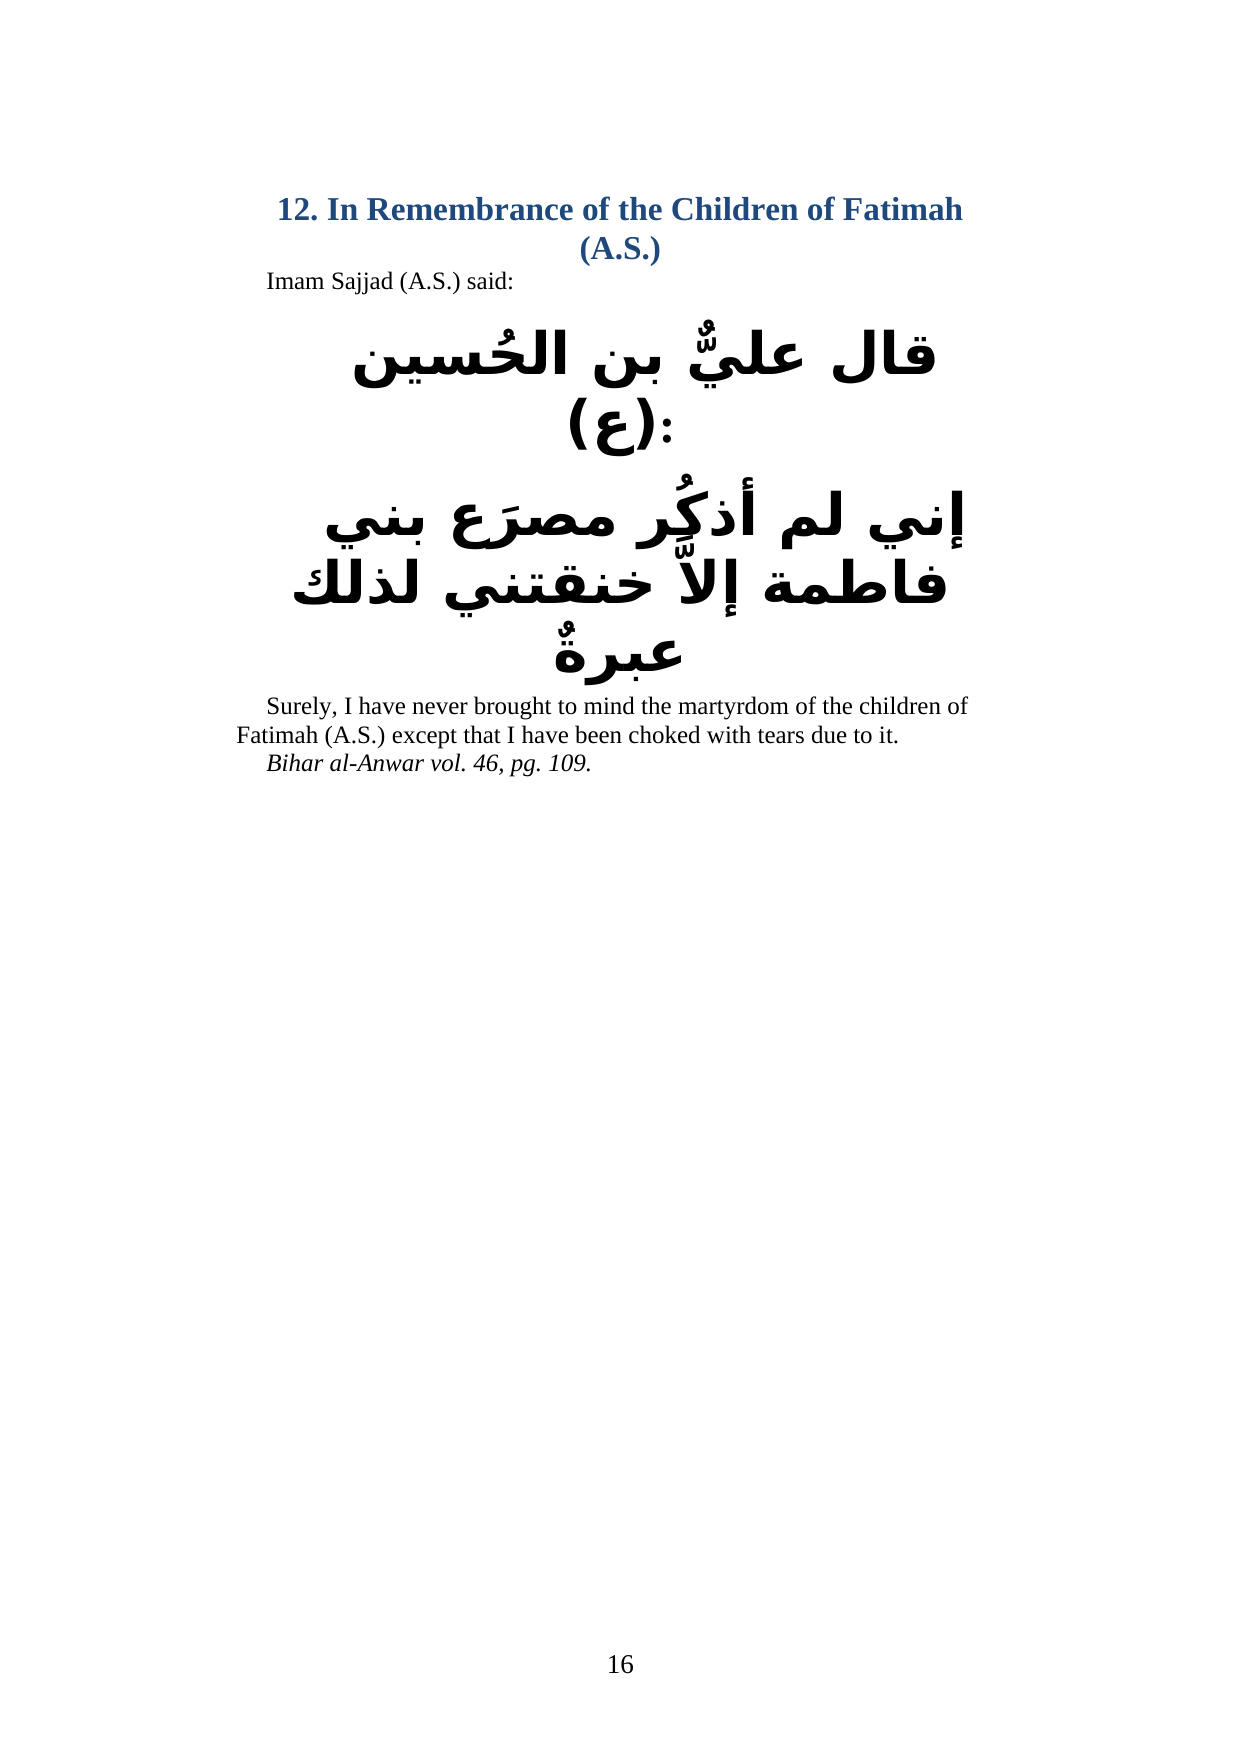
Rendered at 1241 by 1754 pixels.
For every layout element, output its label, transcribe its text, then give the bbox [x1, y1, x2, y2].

text Bihar al-Anwar vol. 46, pg. 109. [236, 748, 1004, 777]
text Surely, I have never brought to mind the martyrdom of the children of Fatimah (A.S.) except that I have been choked with tears due to it. [236, 691, 1004, 748]
text إني لم أذكُر مصرَع بني فاطمة إلاَّ خنقتني لذلك عبرةٌ [236, 481, 1004, 685]
subtitle 12. In Remembrance of the Children of Fatimah (A.S.) [236, 190, 1004, 266]
text Imam Sajjad (A.S.) said: [236, 266, 1004, 295]
text قال عليٌّ بن الحُسين (ع): [236, 320, 1004, 456]
